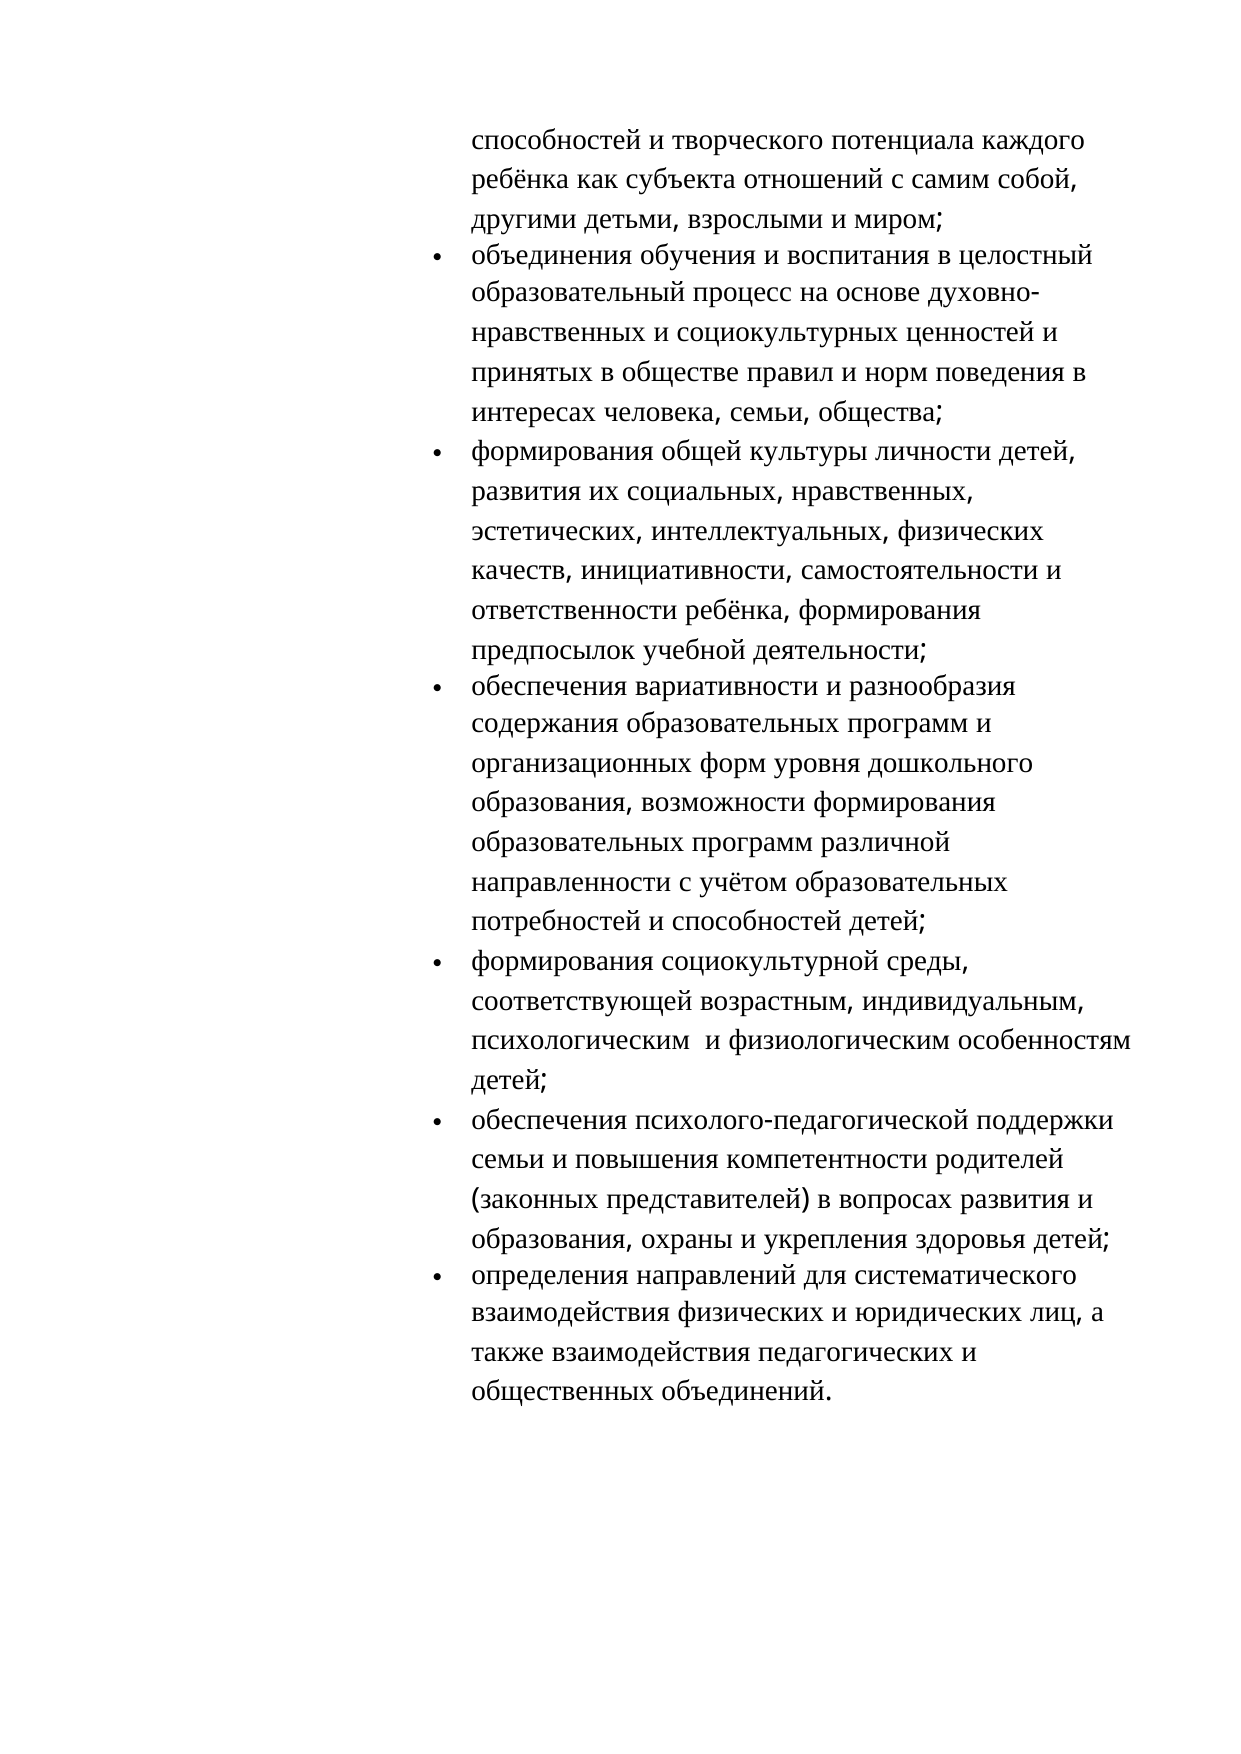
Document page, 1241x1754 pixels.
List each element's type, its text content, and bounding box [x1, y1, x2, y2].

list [433, 118, 1152, 237]
list объединения обучения и воспитания в целостный образовательный процесс на основе духовно-нравственных и социокультурных ценностей и принятых в обществе правил и норм поведения в интересах человека, семьи, общества; [433, 237, 1152, 429]
list обеспечения психолого-педагогической поддержки семьи и повышения компетентности родителей (законных представителей) в вопросах развития и образования, охраны и укрепления здоровья детей; [433, 1098, 1152, 1257]
list формирования социокультурной среды, соответствующей возрастным, индивидуальным, психологическим и физиологическим особенностям детей; [433, 939, 1152, 1098]
list обеспечения вариативности и разнообразия содержания образовательных программ и организационных форм уровня дошкольного образования, возможности формирования образовательных программ различной направленности с учётом образовательных потребностей и способностей детей; [433, 668, 1152, 939]
list формирования общей культуры личности детей, развития их социальных, нравственных, эстетических, интеллектуальных, физических качеств, инициативности, самостоятельности и ответственности ребёнка, формирования предпосылок учебной деятельности; [433, 429, 1152, 668]
list определения направлений для систематического взаимодействия физических и юридических лиц, а также взаимодействия педагогических и общественных объединений. [433, 1257, 1152, 1409]
